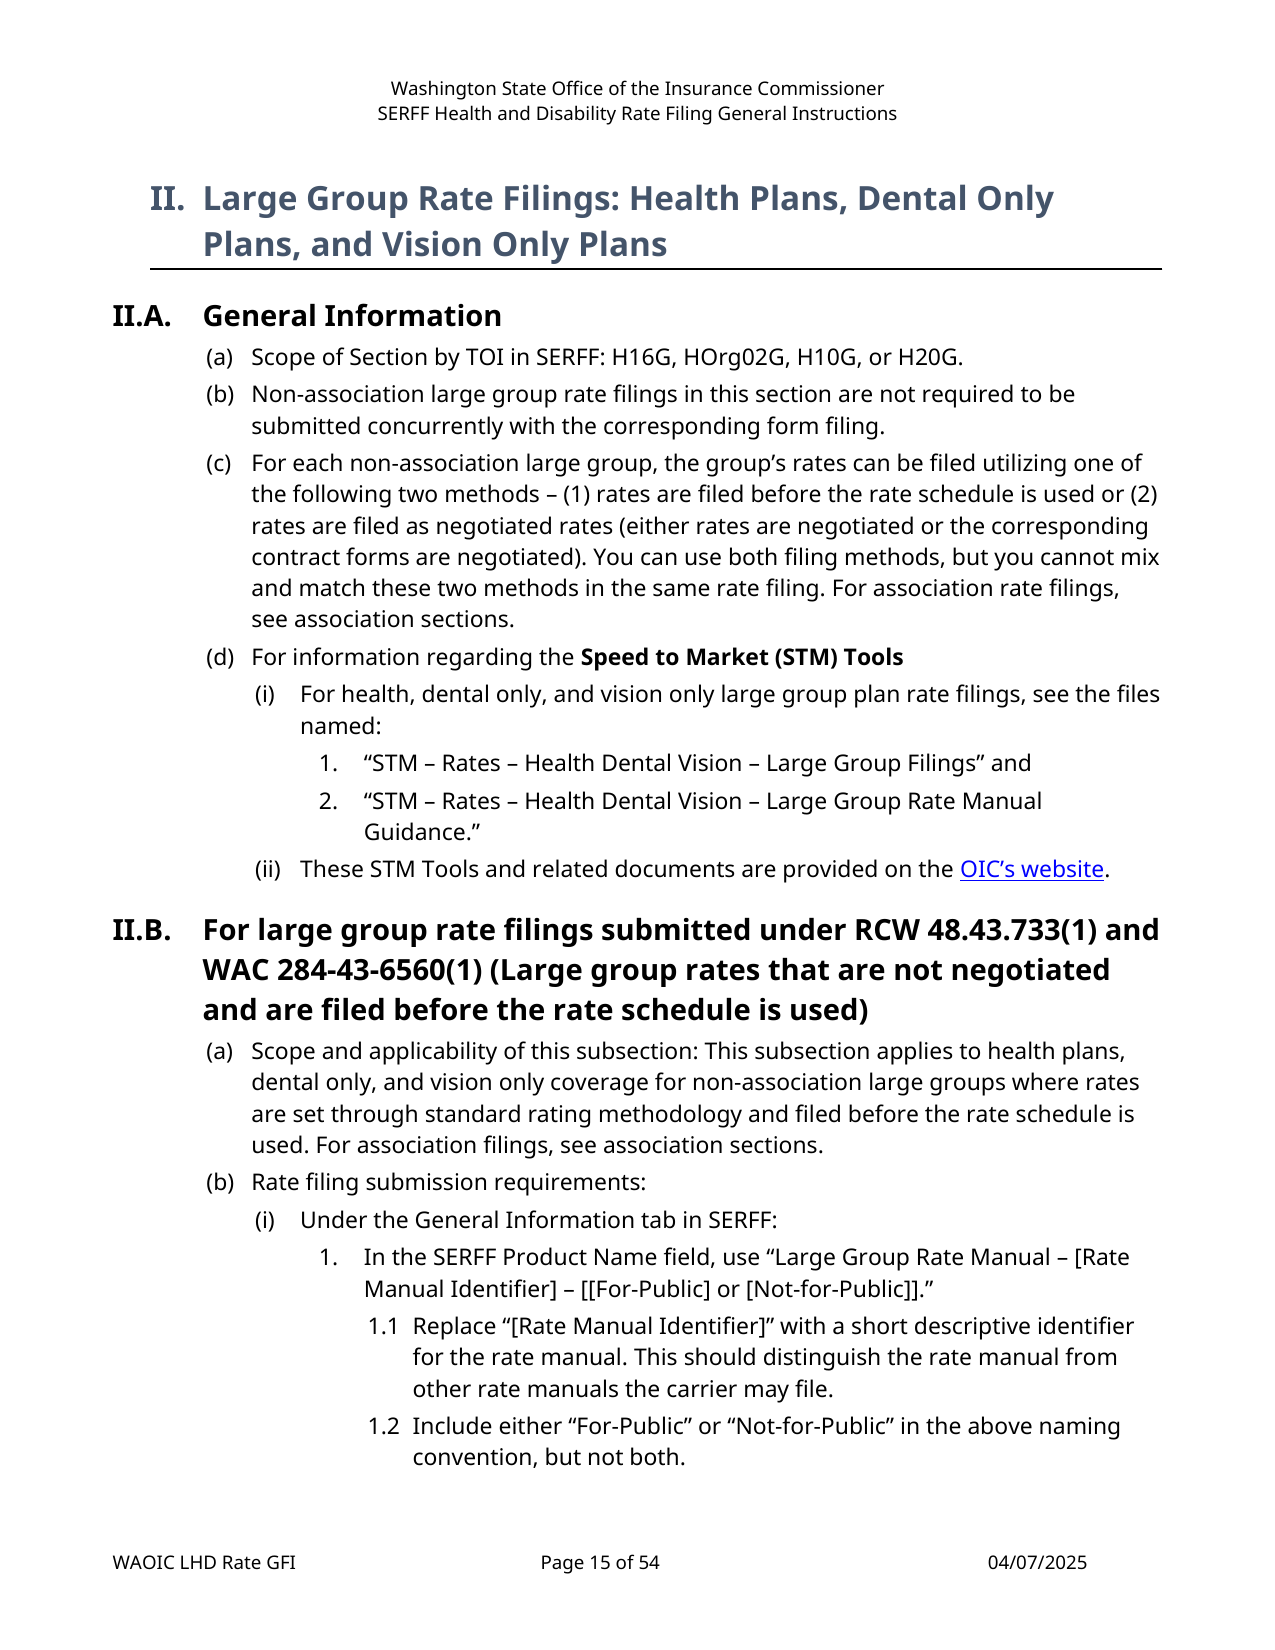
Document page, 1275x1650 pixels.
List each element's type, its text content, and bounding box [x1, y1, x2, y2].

subtitle For health, dental only, and vision only large group plan rate filings, see the files named: [255, 678, 1162, 741]
subtitle Include either “For-Public” or “Not-for-Public” in the above naming convention, but not both. [367, 1410, 1162, 1472]
subtitle Non-association large group rate filings in this section are not required to be submitted concurrently with the corresponding form filing. [206, 378, 1162, 441]
subtitle Large Group Rate Filings: Health Plans, Dental Only Plans, and Vision Only Plans [150, 175, 1162, 268]
subtitle Scope of Section by TOI in SERFF: H16G, HOrg02G, H10G, or H20G. [206, 341, 1162, 372]
subtitle Scope and applicability of this subsection: This subsection applies to health plans, dental only, and vision only coverage for non-association large groups where rates are set through standard rating methodology and filed before the rate schedule is used. For association filings, see association sections. [206, 1035, 1162, 1160]
subtitle “STM – Rates – Health Dental Vision – Large Group Rate Manual Guidance.” [319, 785, 1162, 847]
subtitle In the SERFF Product Name field, use “Large Group Rate Manual – [Rate Manual Identifier] – [[For-Public] or [Not-for-Public]].” [319, 1241, 1162, 1304]
subtitle Rate filing submission requirements: [206, 1166, 1162, 1197]
subtitle For each non-association large group, the group’s rates can be filed utilizing one of the following two methods – (1) rates are filed before the rate schedule is used or (2) rates are filed as negotiated rates (either rates are negotiated or the corresponding contract forms are negotiated). You can use both filing methods, but you cannot mix and match these two methods in the same rate filing. For association rate filings, see association sections. [206, 447, 1162, 635]
subtitle Under the General Information tab in SERFF: [255, 1204, 1162, 1235]
subtitle General Information [112, 295, 1162, 335]
subtitle Replace “[Rate Manual Identifier]” with a short descriptive identifier for the rate manual. This should distinguish the rate manual from other rate manuals the carrier may file. [367, 1310, 1162, 1404]
subtitle These STM Tools and related documents are provided on the OIC’s website. [255, 853, 1162, 885]
subtitle For information regarding the Speed to Market (STM) Tools [206, 641, 1162, 672]
subtitle “STM – Rates – Health Dental Vision – Large Group Filings” and [319, 747, 1162, 778]
subtitle For large group rate filings submitted under RCW 48.43.733(1) and WAC 284-43-6560(1) (Large group rates that are not negotiated and are filed before the rate schedule is used) [112, 910, 1162, 1029]
